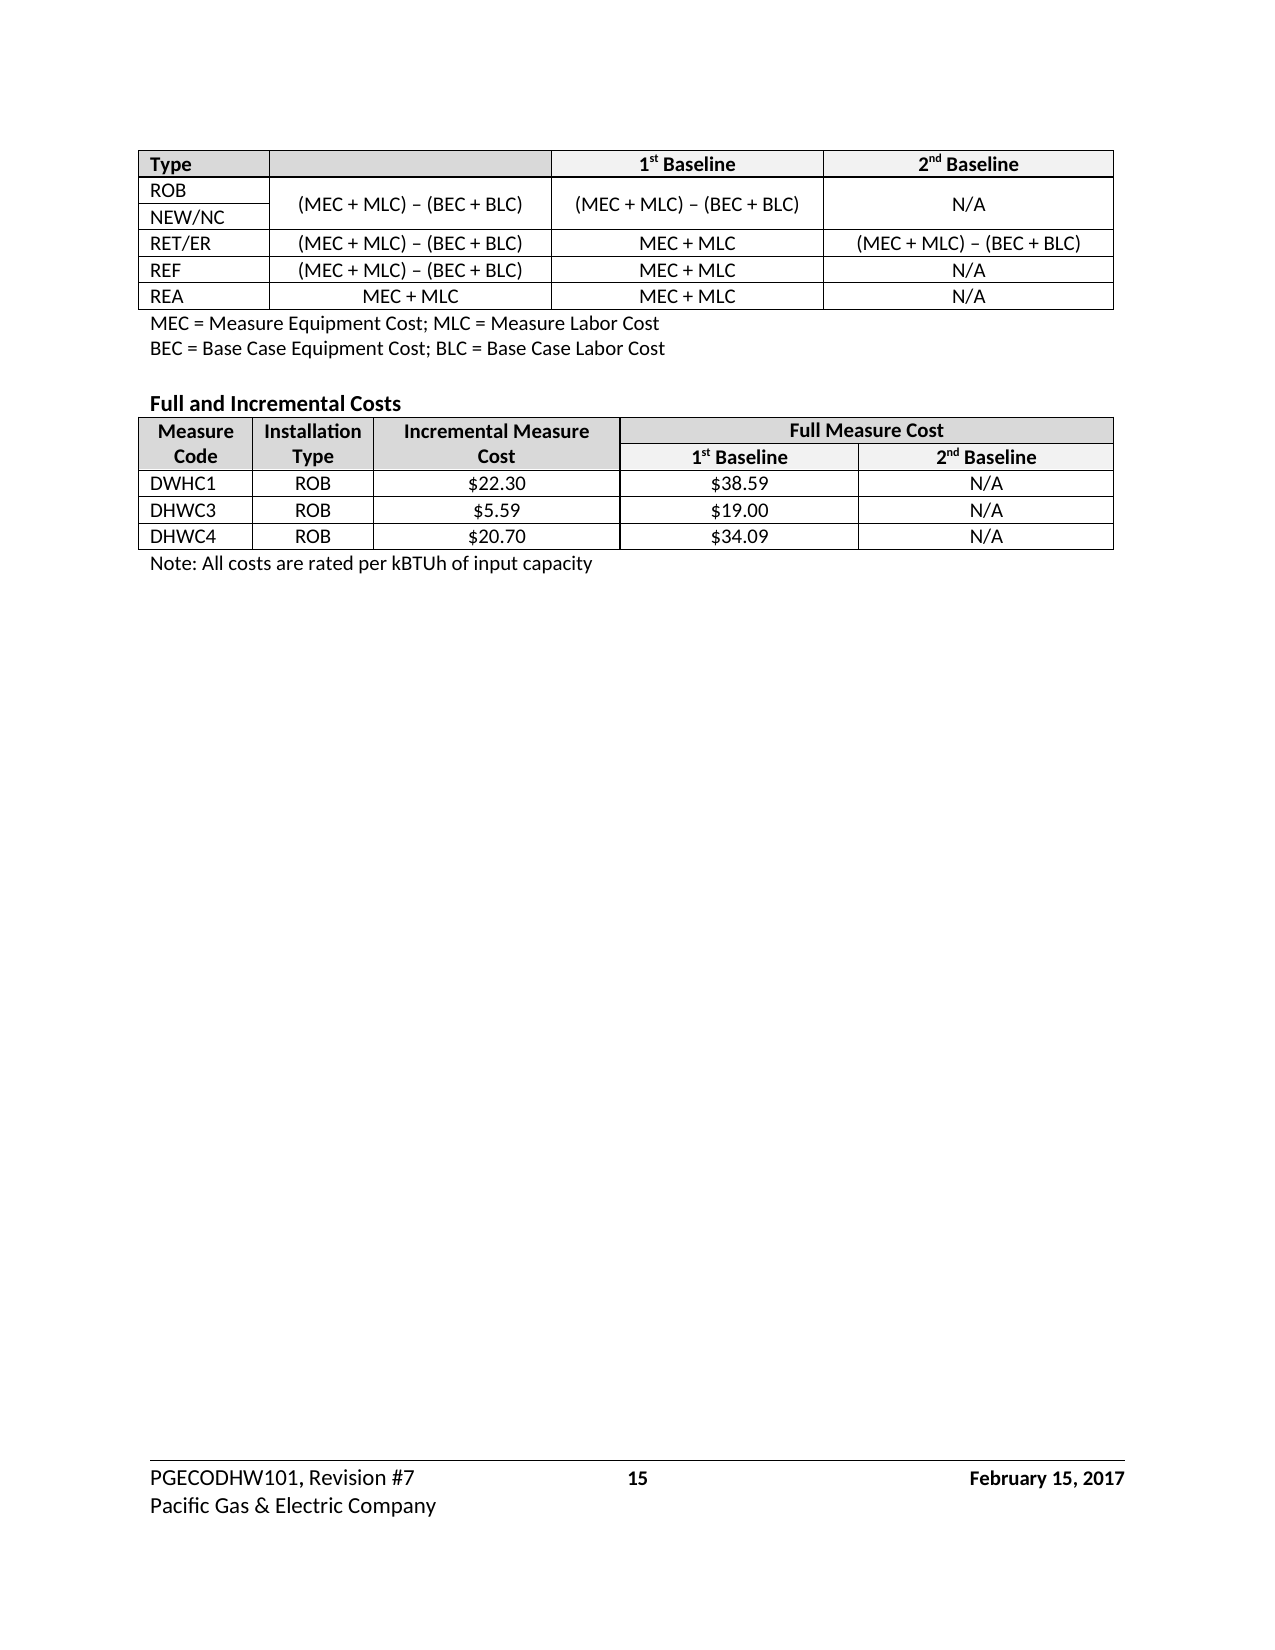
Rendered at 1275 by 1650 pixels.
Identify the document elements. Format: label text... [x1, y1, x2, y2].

table_cell MEC + MLC [552, 283, 823, 309]
table_cell MEC + MLC [270, 283, 551, 309]
table_cell N/A [859, 471, 1113, 496]
table_cell N/A [859, 497, 1113, 522]
table_cell ROB [139, 178, 269, 203]
table_cell NEW/NC [139, 204, 269, 229]
table_cell $34.09 [621, 524, 858, 549]
table_cell $38.59 [621, 471, 858, 496]
table_cell ROB [253, 497, 373, 522]
table_cell 2nd Baseline [859, 444, 1113, 469]
text MEC = Measure Equipment Cost; MLC = Measure Labor Cost [150, 310, 1125, 335]
table_cell REA [139, 283, 269, 309]
table_cell N/A [859, 524, 1113, 549]
table_cell MEC + MLC [552, 230, 823, 256]
table_cell REF [139, 257, 269, 282]
table_cell (MEC + MLC) – (BEC + BLC) [824, 230, 1113, 256]
table_cell DHWC4 [139, 524, 252, 549]
table_cell ROB [253, 471, 373, 496]
text Note: All costs are rated per kBTUh of input capacity [150, 550, 1125, 575]
table_cell ROB [253, 524, 373, 549]
table_cell N/A [824, 283, 1113, 309]
table_cell (MEC + MLC) – (BEC + BLC) [270, 257, 551, 282]
table_header Incremental Measure Cost [374, 418, 619, 469]
table_cell 2nd Baseline [824, 151, 1113, 176]
table_cell (MEC + MLC) – (BEC + BLC) [552, 178, 823, 229]
table_cell N/A [824, 257, 1113, 282]
table_header Installation Type [139, 151, 269, 176]
table_cell RET/ER [139, 230, 269, 256]
table_cell DWHC1 [139, 471, 252, 496]
table_cell $5.59 [374, 497, 619, 522]
table_cell $20.70 [374, 524, 619, 549]
table_cell MEC + MLC [552, 257, 823, 282]
table_cell N/A [824, 178, 1113, 229]
text Full and Incremental Costs [150, 389, 1125, 417]
table_cell (MEC + MLC) – (BEC + BLC) [270, 230, 551, 256]
table_header Installation Type [253, 418, 373, 469]
table_cell 1st Baseline [621, 444, 858, 469]
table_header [270, 151, 551, 176]
table_cell (MEC + MLC) – (BEC + BLC) [270, 178, 551, 229]
table_cell $19.00 [621, 497, 858, 522]
table_header Full Measure Cost [621, 418, 1113, 443]
table_header Measure Code [139, 418, 252, 469]
table_cell 1st Baseline [552, 151, 823, 176]
text BEC = Base Case Equipment Cost; BLC = Base Case Labor Cost [150, 335, 1125, 361]
table_cell $22.30 [374, 471, 619, 496]
table_cell DHWC3 [139, 497, 252, 522]
